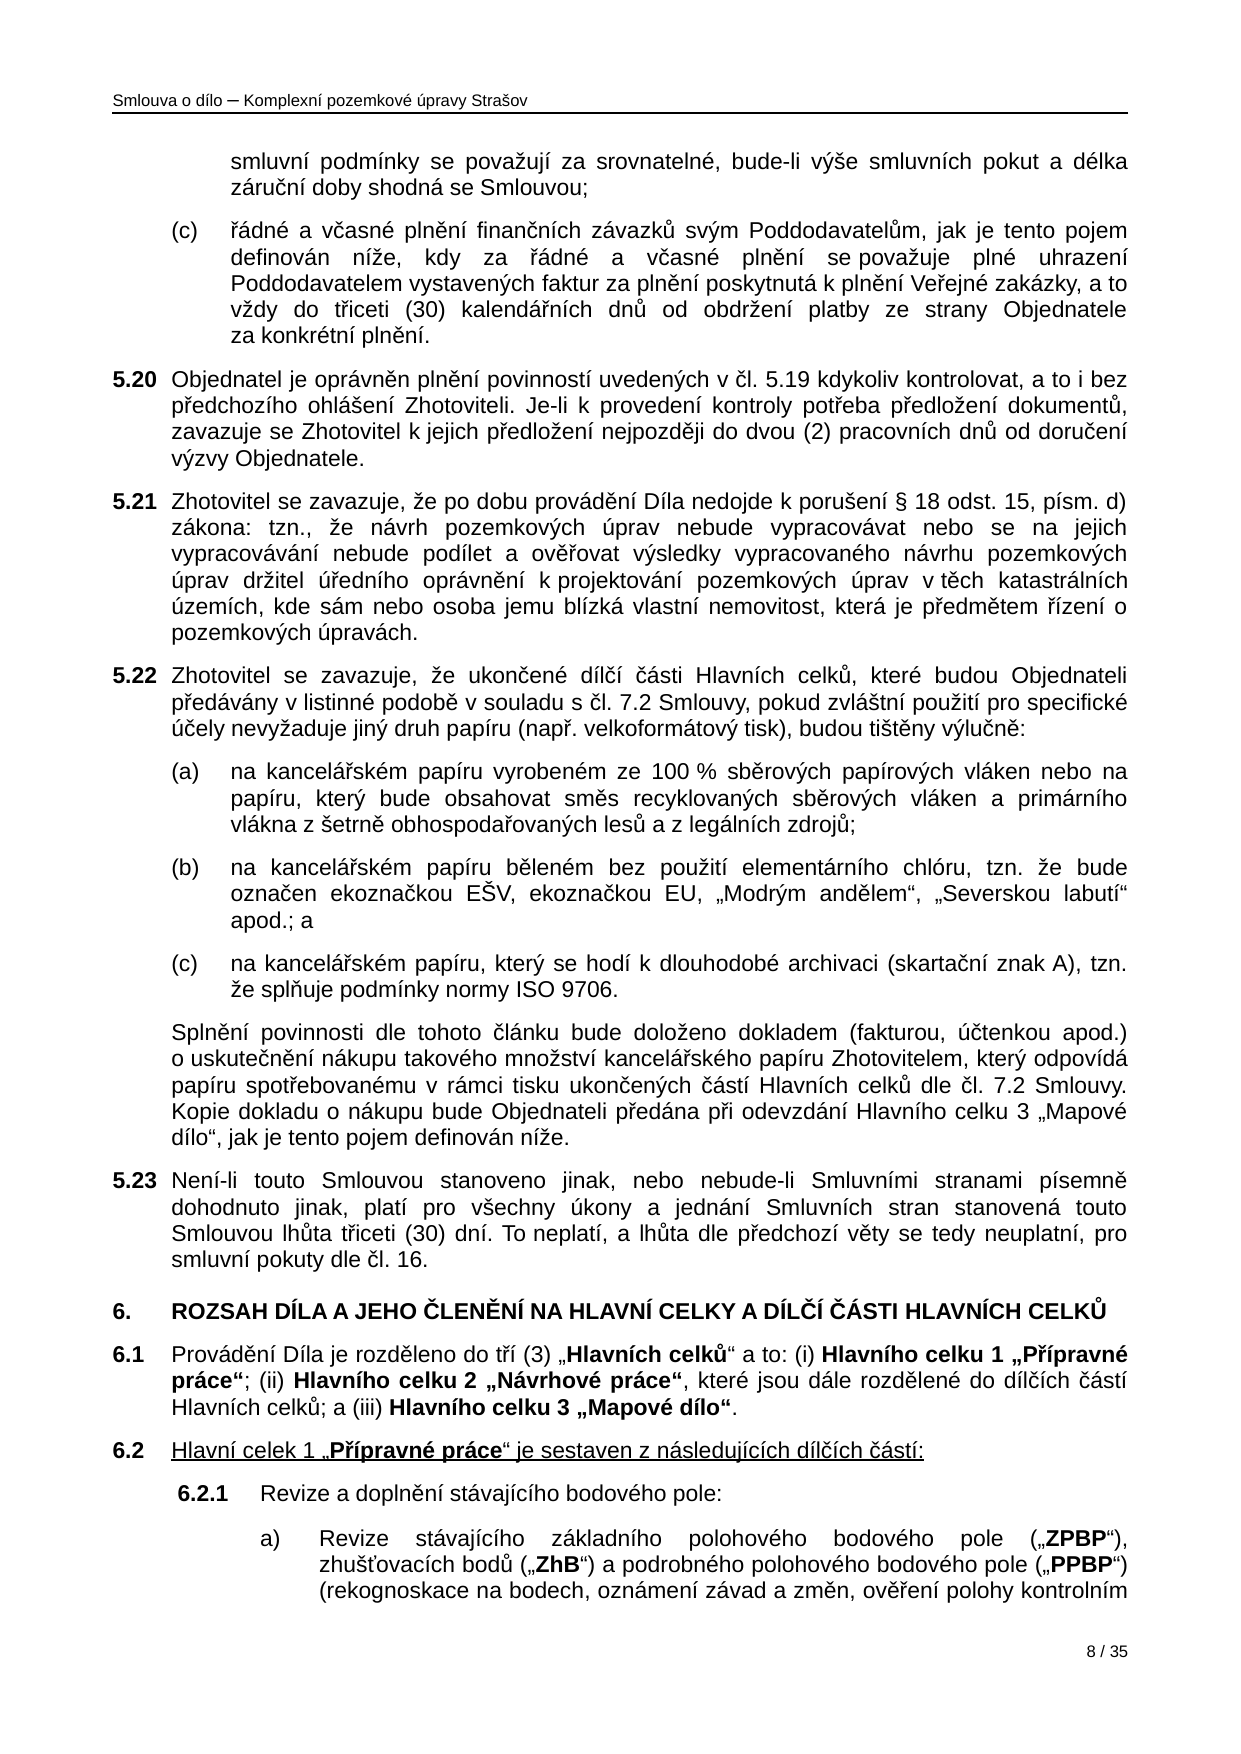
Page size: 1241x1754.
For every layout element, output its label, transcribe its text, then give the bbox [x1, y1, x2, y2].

text Revize a doplnění stávajícího bodového pole: [177, 1479, 1128, 1506]
text Objednatel je oprávněn plnění povinností uvedených v čl. 5.19 kdykoliv kontrolovat, a to i bez předchozího ohlášení Zhotoviteli. Je-li k provedení kontroly potřeba předložení dokumentů, zavazuje se Zhotovitel k jejich předložení nejpozději do dvou (2) pracovních dnů od doručení výzvy Objednatele. [112, 366, 1128, 471]
text Není-li touto Smlouvou stanoveno jinak, nebo nebude-li Smluvními stranami písemně dohodnuto jinak, platí pro všechny úkony a jednání Smluvních stran stanovená touto Smlouvou lhůta třiceti (30) dní. To neplatí, a lhůta dle předchozí věty se tedy neuplatní, pro smluvní pokuty dle čl. 16. [112, 1167, 1128, 1273]
list na kancelářském papíru běleném bez použití elementárního chlóru, tzn. že bude označen ekoznačkou EŠV, ekoznačkou EU, „Modrým andělem“, „Severskou labutí“ apod.; a [171, 854, 1128, 933]
text Zhotovitel se zavazuje, že ukončené dílčí části Hlavních celků, které budou Objednateli předávány v listinné podobě v souladu s čl. 7.2 Smlouvy, pokud zvláštní použití pro specifické účely nevyžaduje jiný druh papíru (např. velkoformátový tisk), budou tištěny výlučně: [112, 662, 1128, 741]
text Zhotovitel se zavazuje, že po dobu provádění Díla nedojde k porušení § 18 odst. 15, písm. d) zákona: tzn., že návrh pozemkových úprav nebude vypracovávat nebo se na jejich vypracovávání nebude podílet a ověřovat výsledky vypracovaného návrhu pozemkových úprav držitel úředního oprávnění k projektování pozemkových úprav v těch katastrálních územích, kde sám nebo osoba jemu blízká vlastní nemovitost, která je předmětem řízení o pozemkových úpravách. [112, 488, 1128, 646]
text Hlavní celek 1 „Přípravné práce“ je sestaven z následujících dílčích částí: [112, 1437, 1128, 1463]
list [260, 1525, 1128, 1604]
list Splnění povinnosti dle tohoto článku bude doloženo dokladem (fakturou, účtenkou apod.) o uskutečnění nákupu takového množství kancelářského papíru Zhotovitelem, který odpovídá papíru spotřebovanému v rámci tisku ukončených částí Hlavních celků dle čl. 7.2 Smlouvy. Kopie dokladu o nákupu bude Objednateli předána při odevzdání Hlavního celku 3 „Mapové dílo“, jak je tento pojem definován níže. [171, 1019, 1128, 1151]
list řádné a včasné plnění finančních závazků svým Poddodavatelům, jak je tento pojem definován níže, kdy za řádné a včasné plnění se považuje plné uhrazení Poddodavatelem vystavených faktur za plnění poskytnutá k plnění Veřejné zakázky, a to vždy do třiceti (30) kalendářních dnů od obdržení platby ze strany Objednatele za konkrétní plnění. [171, 217, 1128, 349]
text Provádění Díla je rozděleno do tří (3) „Hlavních celků“ a to: (i) Hlavního celku 1 „Přípravné práce“; (ii) Hlavního celku 2 „Návrhové práce“, které jsou dále rozdělené do dílčích částí Hlavních celků; a (iii) Hlavního celku 3 „Mapové dílo“. [112, 1341, 1128, 1420]
list na kancelářském papíru vyrobeném ze 100 % sběrových papírových vláken nebo na papíru, který bude obsahovat směs recyklovaných sběrových vláken a primárního vlákna z šetrně obhospodařovaných lesů a z legálních zdrojů; [171, 758, 1128, 837]
list na kancelářském papíru, který se hodí k dlouhodobé archivaci (skartační znak A), tzn. že splňuje podmínky normy ISO 9706. [171, 949, 1128, 1002]
text Rozsah díla a jeho členění na hlavní celky a dílčí části Hlavních celků [112, 1298, 1128, 1324]
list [171, 148, 1128, 200]
